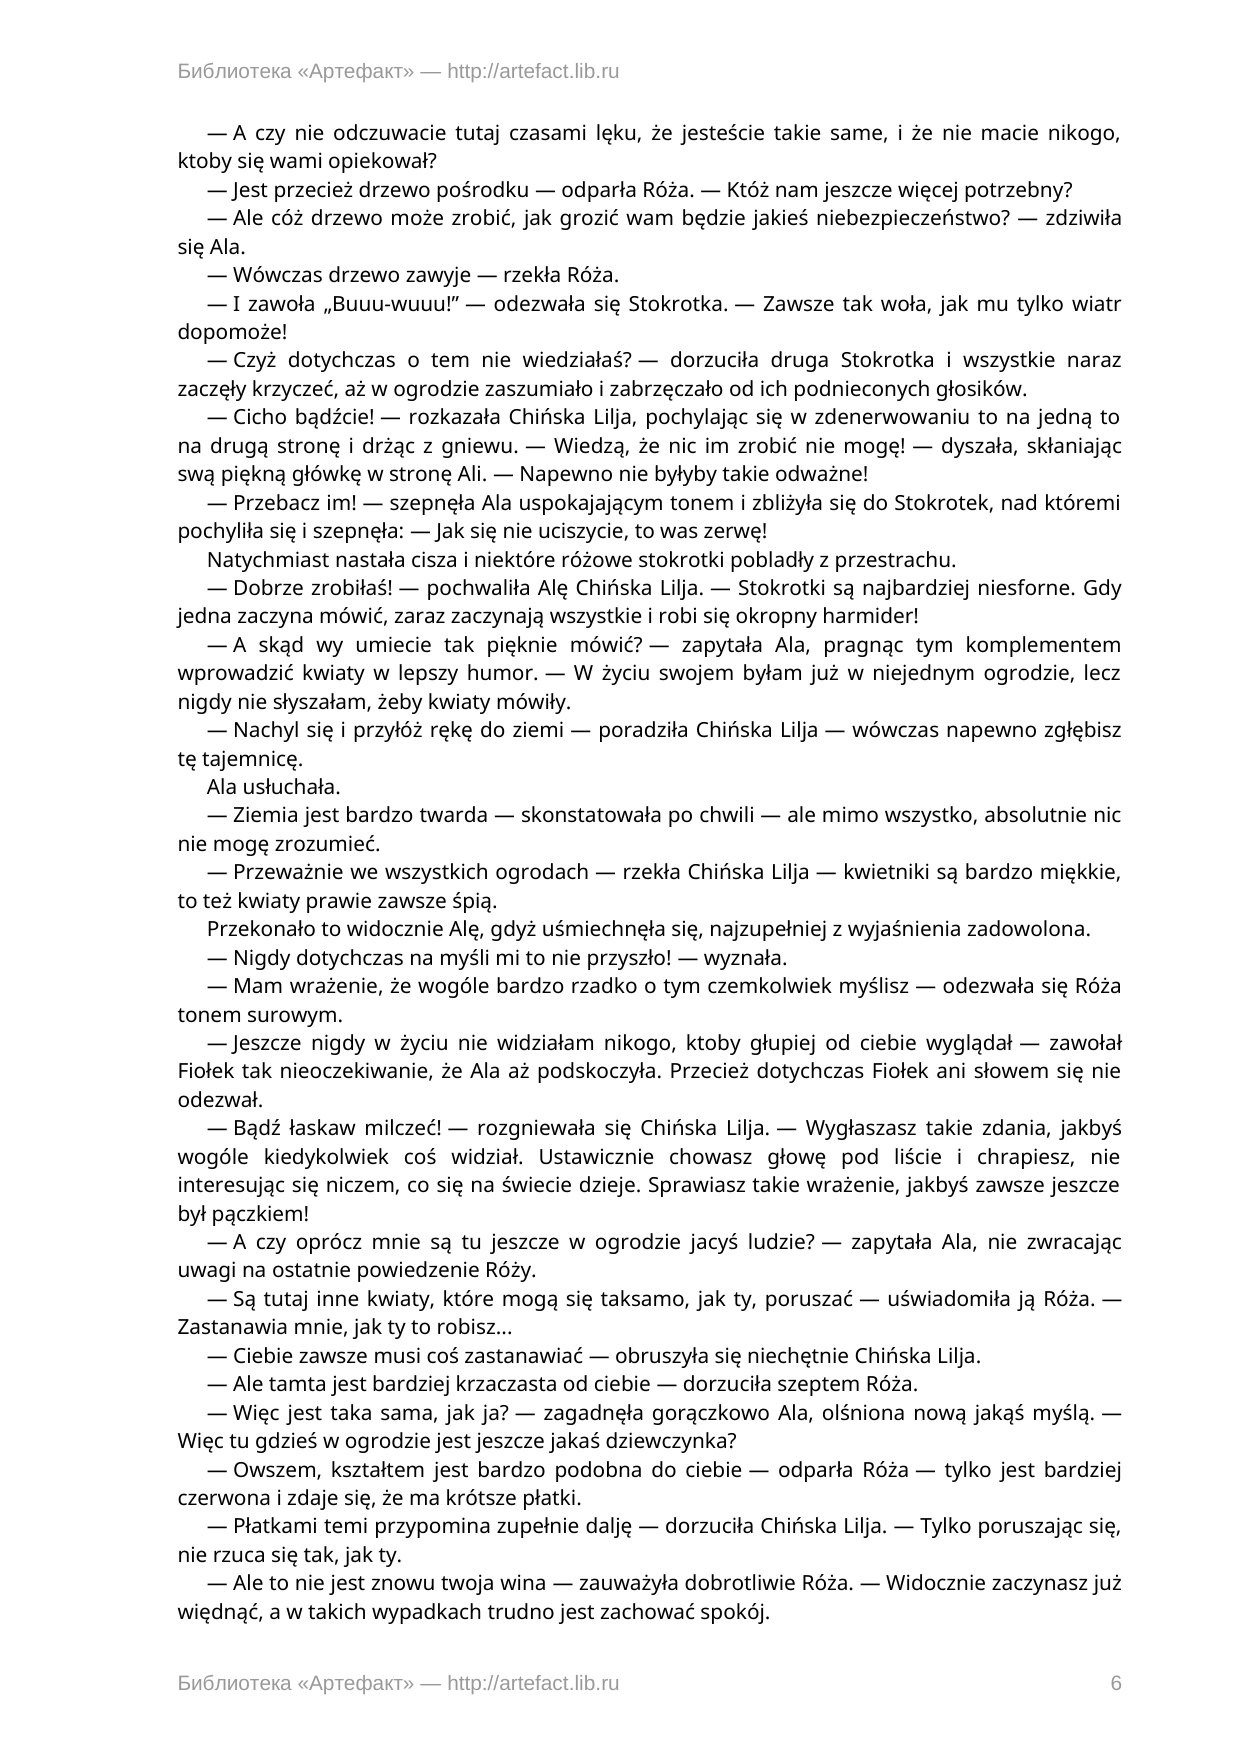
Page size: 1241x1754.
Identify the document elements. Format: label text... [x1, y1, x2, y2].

text — Ciebie zawsze musi coś zastanawiać — obruszyła się niechętnie Chińska Lilja. [177, 1341, 1122, 1369]
text — Są tutaj inne kwiaty, które mogą się taksamo, jak ty, poruszać — uświadomiła ją Róża. — Zastanawia mnie, jak ty to robisz... [177, 1284, 1122, 1341]
text Natychmiast nastała cisza i niektóre różowe stokrotki pobladły z przestrachu. [177, 545, 1122, 573]
text — A czy nie odczuwacie tutaj czasami lęku, że jesteście takie same, i że nie macie nikogo, ktoby się wami opiekował? [177, 118, 1122, 175]
text — Ale cóż drzewo może zrobić, jak grozić wam będzie jakieś niebezpieczeństwo? — zdziwiła się Ala. [177, 203, 1122, 260]
text — Owszem, kształtem jest bardzo podobna do ciebie — odparła Róża — tylko jest bardziej czerwona i zdaje się, że ma krótsze płatki. [177, 1455, 1122, 1512]
text — Ale to nie jest znowu twoja wina — zauważyła dobrotliwie Róża. — Widocznie zaczynasz już więdnąć, a w takich wypadkach trudno jest zachować spokój. [177, 1568, 1122, 1625]
text — Dobrze zrobiłaś! — pochwaliła Alę Chińska Lilja. — Stokrotki są najbardziej niesforne. Gdy jedna zaczyna mówić, zaraz zaczynają wszystkie i robi się okropny harmider! [177, 573, 1122, 630]
text Ala usłuchała. [177, 772, 1122, 801]
text — Cicho bądźcie! — rozkazała Chińska Lilja, pochylając się w zdenerwowaniu to na jedną to na drugą stronę i drżąc z gniewu. — Wiedzą, że nic im zrobić nie mogę! — dyszała, skłaniając swą piękną główkę w stronę Ali. — Napewno nie byłyby takie odważne! [177, 402, 1122, 488]
text — A czy oprócz mnie są tu jeszcze w ogrodzie jacyś ludzie? — zapytała Ala, nie zwracając uwagi na ostatnie powiedzenie Róży. [177, 1227, 1122, 1284]
text — Czyż dotychczas o tem nie wiedziałaś? — dorzuciła druga Stokrotka i wszystkie naraz zaczęły krzyczeć, aż w ogrodzie zaszumiało i zabrzęczało od ich podnieconych głosików. [177, 346, 1122, 402]
text — Wówczas drzewo zawyje — rzekła Róża. [177, 260, 1122, 289]
text — Jeszcze nigdy w życiu nie widziałam nikogo, ktoby głupiej od ciebie wyglądał — zawołał Fiołek tak nieoczekiwanie, że Ala aż podskoczyła. Przecież dotychczas Fiołek ani słowem się nie odezwał. [177, 1028, 1122, 1113]
text — Płatkami temi przypomina zupełnie dalję — dorzuciła Chińska Lilja. — Tylko poruszając się, nie rzuca się tak, jak ty. [177, 1512, 1122, 1568]
text Przekonało to widocznie Alę, gdyż uśmiechnęła się, najzupełniej z wyjaśnienia zadowolona. [177, 914, 1122, 943]
text — Przeważnie we wszystkich ogrodach — rzekła Chińska Lilja — kwietniki są bardzo miękkie, to też kwiaty prawie zawsze śpią. [177, 857, 1122, 914]
text — Nachyl się i przyłóż rękę do ziemi — poradziła Chińska Lilja — wówczas napewno zgłębisz tę tajemnicę. [177, 715, 1122, 772]
text — Przebacz im! — szepnęła Ala uspokajającym tonem i zbliżyła się do Stokrotek, nad któremi pochyliła się i szepnęła: — Jak się nie uciszycie, to was zerwę! [177, 488, 1122, 545]
text — Bądź łaskaw milczeć! — rozgniewała się Chińska Lilja. — Wygłaszasz takie zdania, jakbyś wogóle kiedykolwiek coś widział. Ustawicznie chowasz głowę pod liście i chrapiesz, nie interesując się niczem, co się na świecie dzieje. Sprawiasz takie wrażenie, jakbyś zawsze jeszcze był pączkiem! [177, 1113, 1122, 1227]
text — Nigdy dotychczas na myśli mi to nie przyszło! — wyznała. [177, 943, 1122, 971]
text — I zawoła „Buuu-wuuu!” — odezwała się Stokrotka. — Zawsze tak woła, jak mu tylko wiatr dopomoże! [177, 289, 1122, 346]
text — Jest przecież drzewo pośrodku — odparła Róża. — Któż nam jeszcze więcej potrzebny? [177, 175, 1122, 203]
text — Ziemia jest bardzo twarda — skonstatowała po chwili — ale mimo wszystko, absolutnie nic nie mogę zrozumieć. [177, 801, 1122, 857]
text — Więc jest taka sama, jak ja? — zagadnęła gorączkowo Ala, olśniona nową jakąś myślą. — Więc tu gdzieś w ogrodzie jest jeszcze jakaś dziewczynka? [177, 1398, 1122, 1455]
text — Mam wrażenie, że wogóle bardzo rzadko o tym czemkolwiek myślisz — odezwała się Róża tonem surowym. [177, 971, 1122, 1028]
text — A skąd wy umiecie tak pięknie mówić? — zapytała Ala, pragnąc tym komplementem wprowadzić kwiaty w lepszy humor. — W życiu swojem byłam już w niejednym ogrodzie, lecz nigdy nie słyszałam, żeby kwiaty mówiły. [177, 630, 1122, 715]
text — Ale tamta jest bardziej krzaczasta od ciebie — dorzuciła szeptem Róża. [177, 1369, 1122, 1398]
